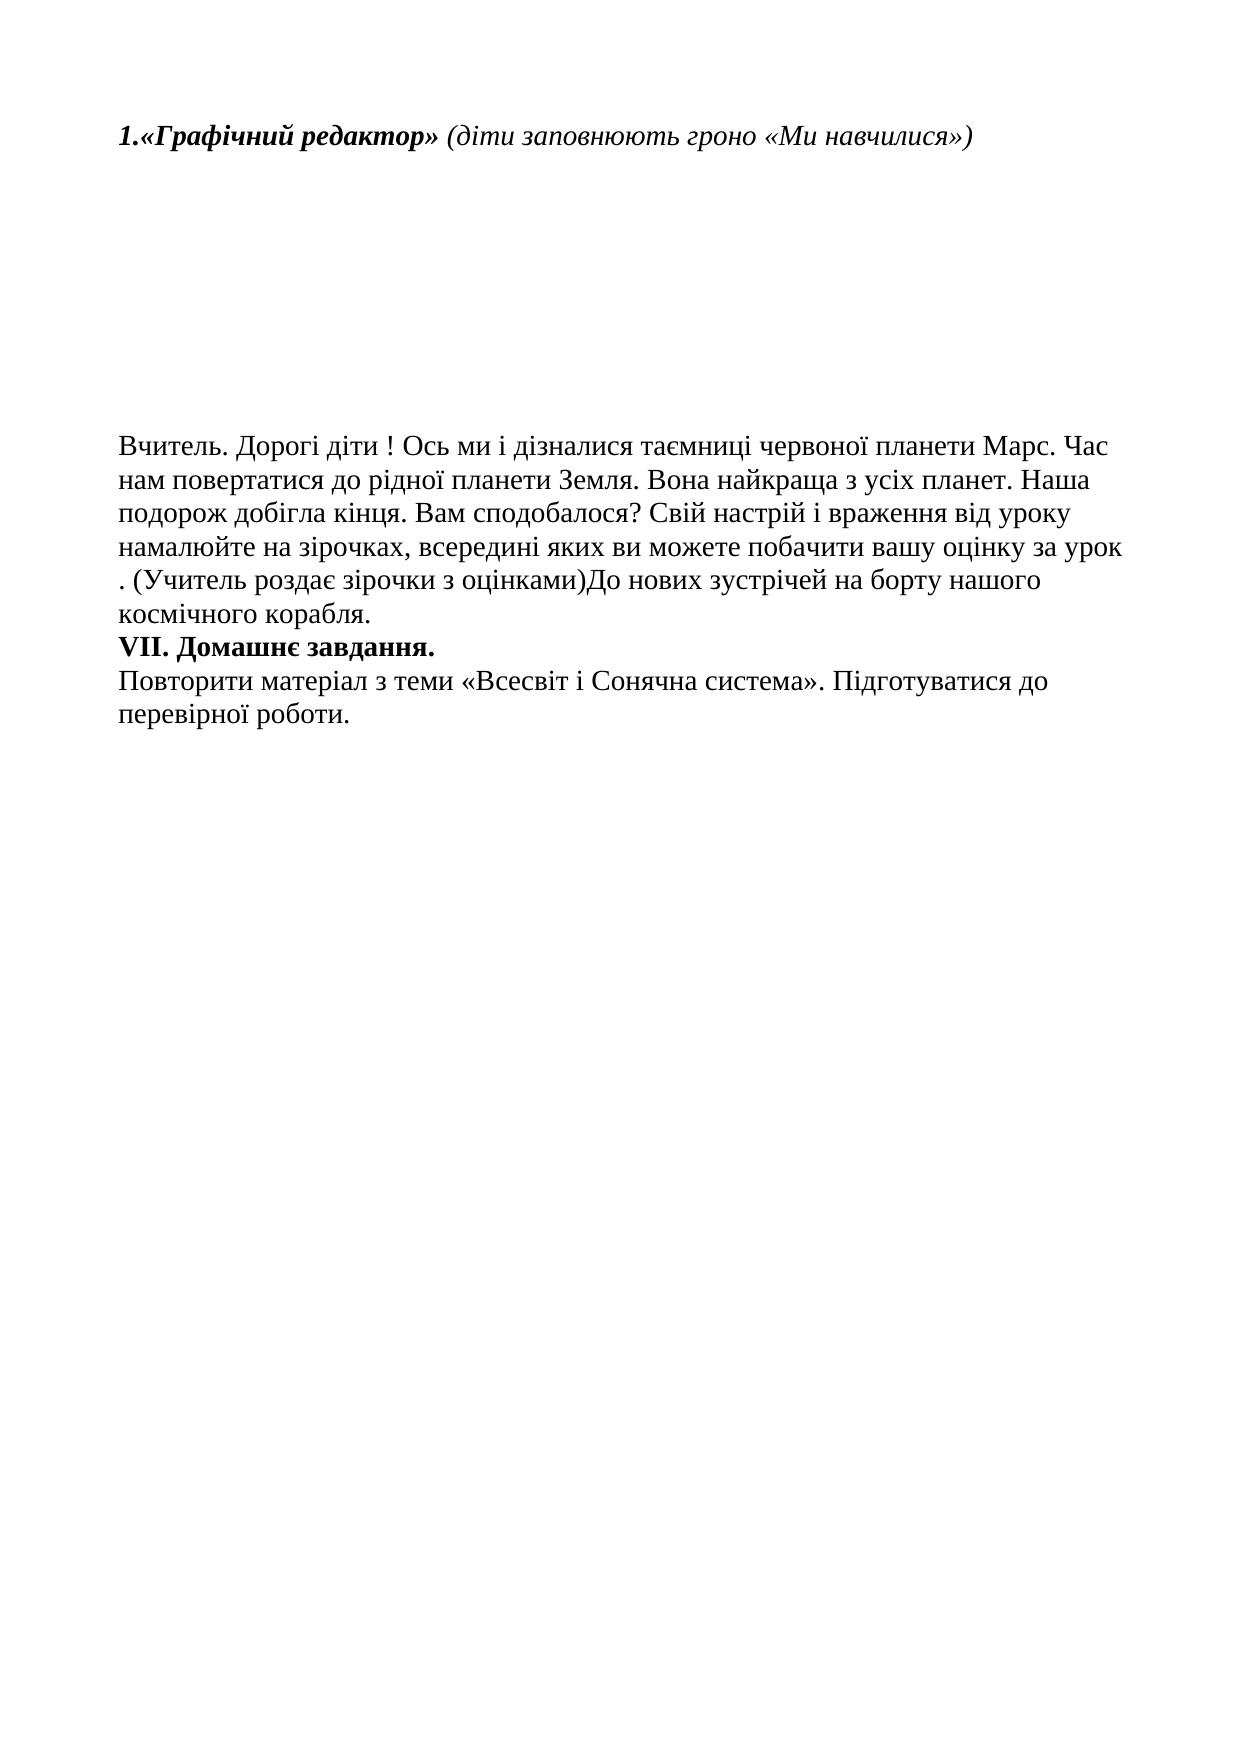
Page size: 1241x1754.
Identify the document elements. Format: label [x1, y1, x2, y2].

table_cell [107, 118, 1137, 1569]
